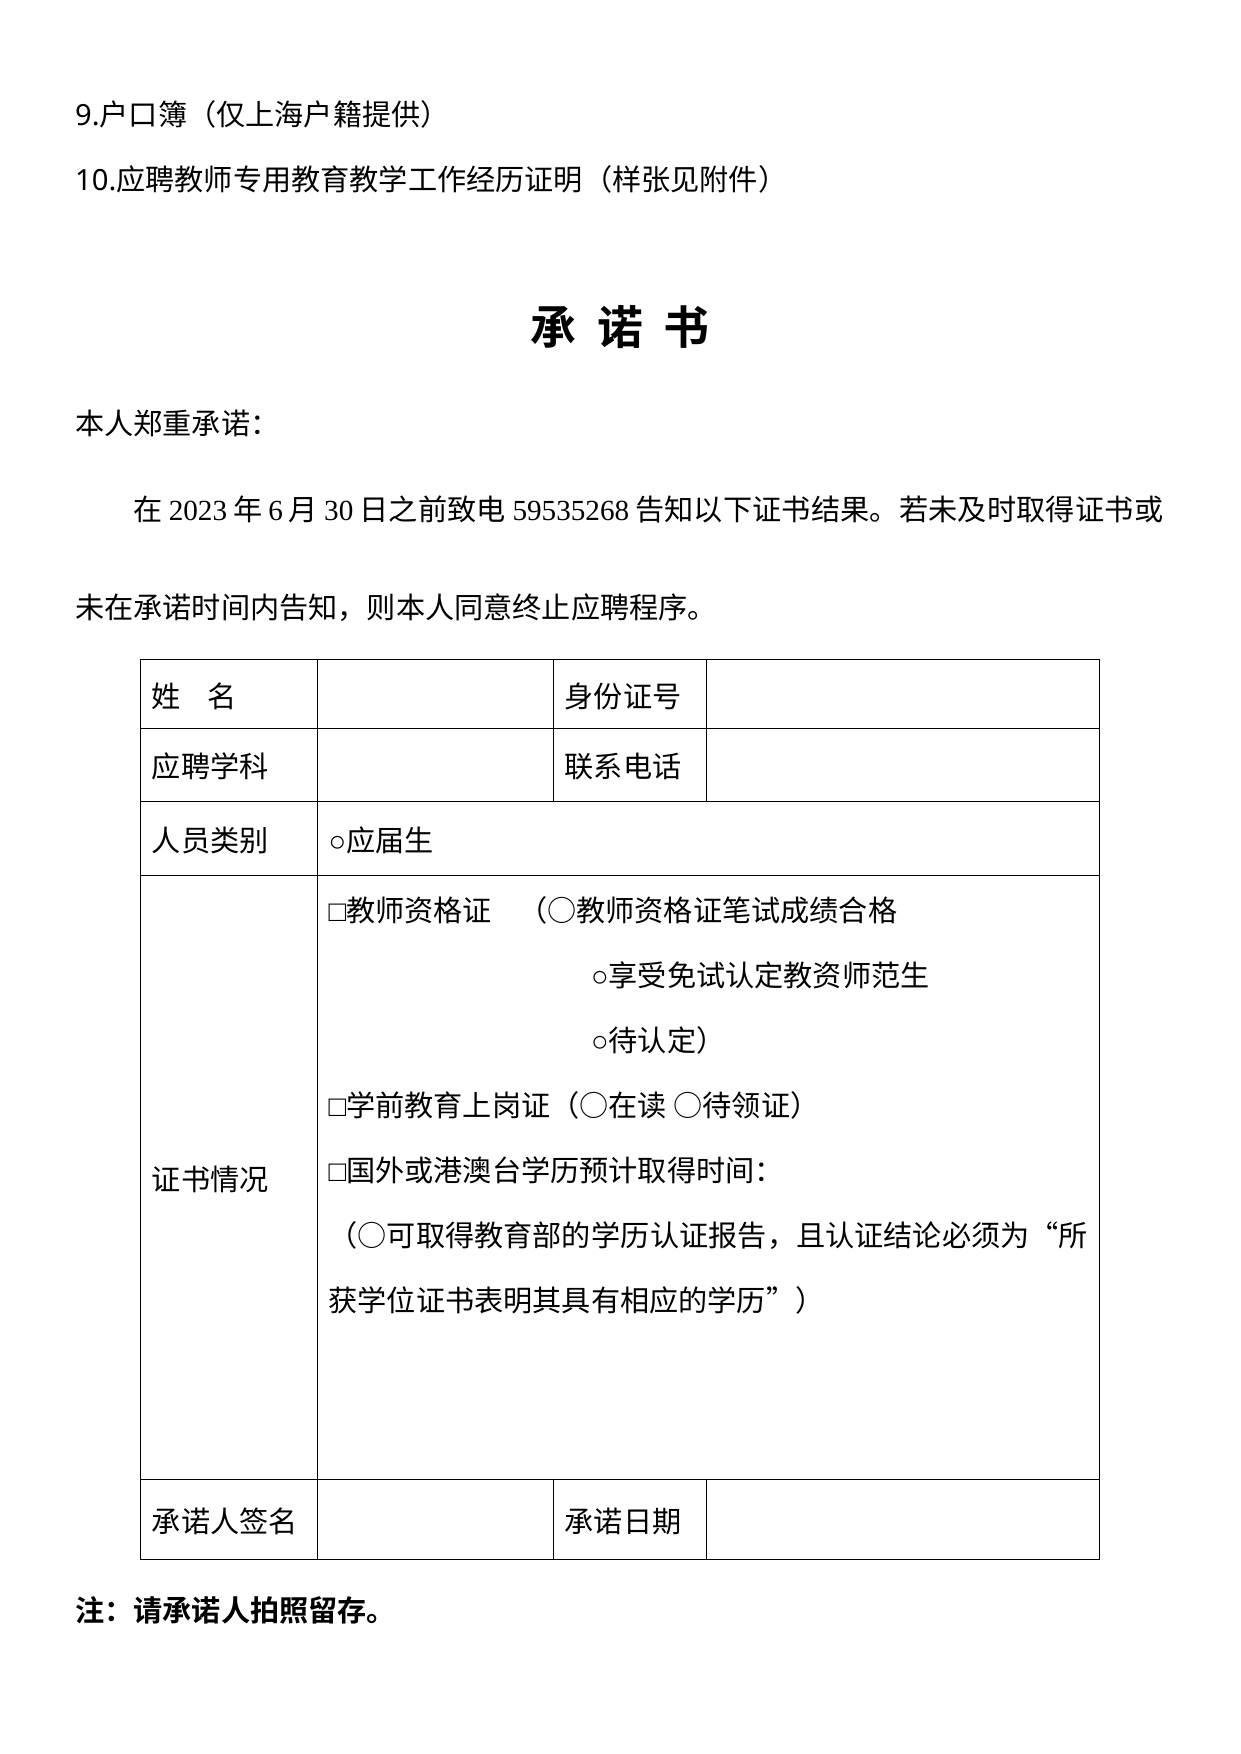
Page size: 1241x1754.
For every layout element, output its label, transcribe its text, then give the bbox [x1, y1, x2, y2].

table_cell 承诺日期 [554, 1480, 706, 1559]
table_cell ○应届生 [318, 802, 1099, 875]
table_cell □教师资格证 （○教师资格证笔试成绩合格 ○享受免试认定教资师范生 ○待认定） □学前教育上岗证（○在读 ○待领证） □国外或港澳台学历预计取得时间： （○可取得教育部的学历认证报告，且认证结论必须为“所获学位证书表明其具有相应的学历”） [318, 876, 1099, 1479]
text 本人郑重承诺： [75, 389, 1165, 454]
text 在2023年6月30日之前致电59535268告知以下证书结果。若未及时取得证书或未在承诺时间内告知，则本人同意终止应聘程序。 [75, 476, 1165, 638]
table_header 姓 名 [141, 660, 317, 728]
table_cell [318, 1480, 553, 1559]
table_cell 承诺人签名 [141, 1480, 317, 1559]
table_cell [707, 729, 1099, 801]
table_cell [707, 1480, 1099, 1559]
text 承 诺 书 [75, 276, 1165, 373]
table_cell 联系电话 [554, 729, 706, 801]
table_cell 证书情况 [141, 876, 317, 1479]
table_cell [318, 729, 553, 801]
text 10.应聘教师专用教育教学工作经历证明（样张见附件） [75, 146, 1165, 211]
table_header 身份证号 [554, 660, 706, 728]
table_header [318, 660, 553, 728]
text 注：请承诺人拍照留存。 [75, 1576, 1165, 1641]
text 9.户口簿（仅上海户籍提供） [75, 81, 1165, 146]
table_cell 应聘学科 [141, 729, 317, 801]
table_cell 人员类别 [141, 802, 317, 875]
table_header [707, 660, 1099, 728]
